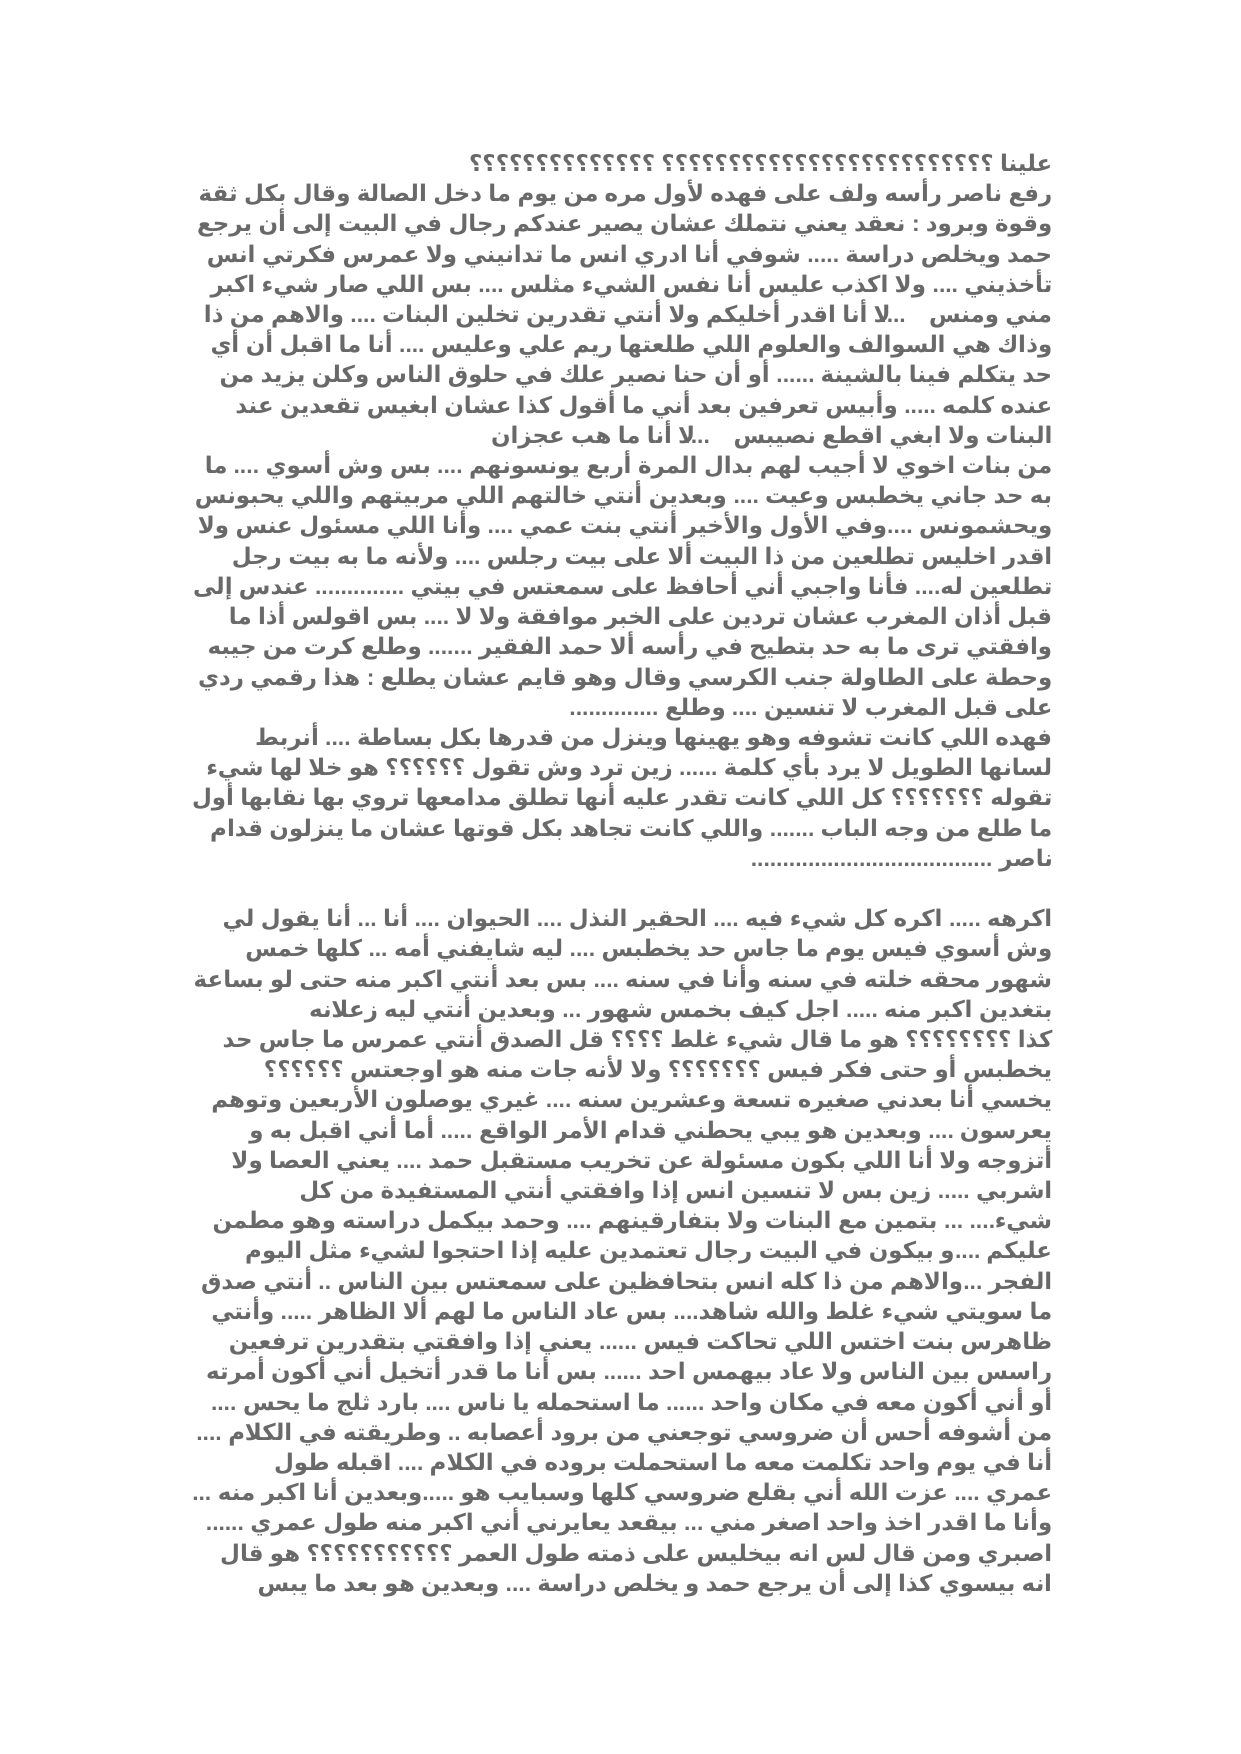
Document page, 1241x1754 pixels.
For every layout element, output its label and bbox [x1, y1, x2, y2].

text [187, 150, 1053, 1596]
